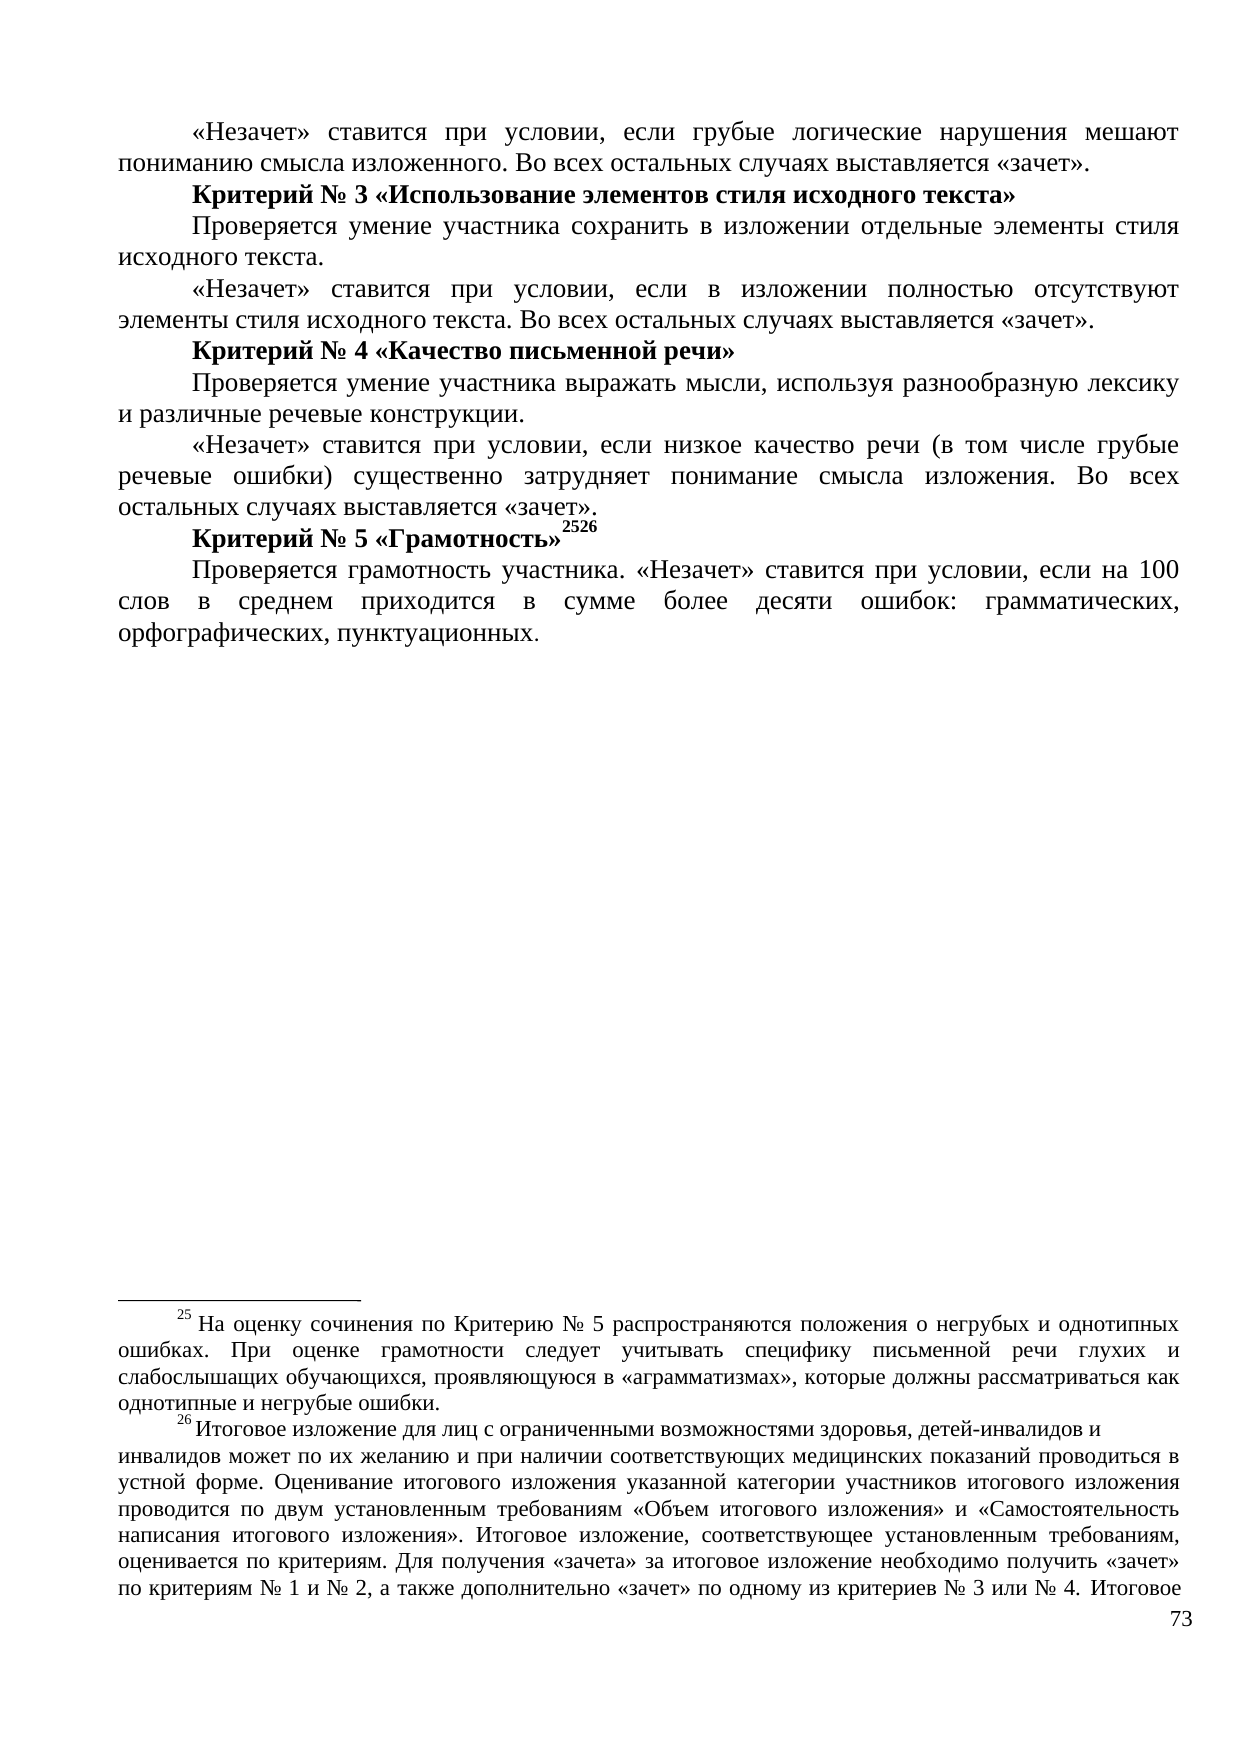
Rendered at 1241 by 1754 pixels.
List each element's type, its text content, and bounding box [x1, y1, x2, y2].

text Проверяется грамотность участника. «Незачет» ставится при условии, если на 100 слов в среднем приходится в сумме более десяти ошибок: грамматических, орфографических, пунктуационных. [118, 553, 1181, 647]
subtitle Критерий № 3 «Использование элементов стиля исходного текста» [192, 178, 1192, 209]
text «Незачет» ставится при условии, если низкое качество речи (в том числе грубые речевые ошибки) существенно затрудняет понимание смысла изложения. Во всех остальных случаях выставляется «зачет». [118, 428, 1181, 522]
text Проверяется умение участника сохранить в изложении отдельные элементы стиля исходного текста. [118, 209, 1181, 271]
subtitle Критерий № 5 «Грамотность»2526 [192, 522, 1192, 553]
text 26 Итоговое изложение для лиц с ограниченными возможностями здоровья, детей-инвалидов и [118, 1415, 1192, 1442]
text Проверяется умение участника выражать мысли, используя разнообразную лексику и различные речевые конструкции. [118, 366, 1181, 428]
text «Незачет» ставится при условии, если грубые логические нарушения мешают пониманию смысла изложенного. Во всех остальных случаях выставляется «зачет». [118, 115, 1181, 178]
text 25 На оценку сочинения по Критерию № 5 распространяются положения о негрубых и однотипных ошибках. При оценке грамотности следует учитывать специфику письменной речи глухих и слабослышащих обучающихся, проявляющуюся в «аграмматизмах», которые должны рассматриваться как однотипные и негрубые ошибки. [118, 1299, 1181, 1415]
subtitle Критерий № 4 «Качество письменной речи» [192, 335, 1192, 366]
text «Незачет» ставится при условии, если в изложении полностью отсутствуют элементы стиля исходного текста. Во всех остальных случаях выставляется «зачет». [118, 272, 1180, 334]
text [118, 1442, 1181, 1600]
